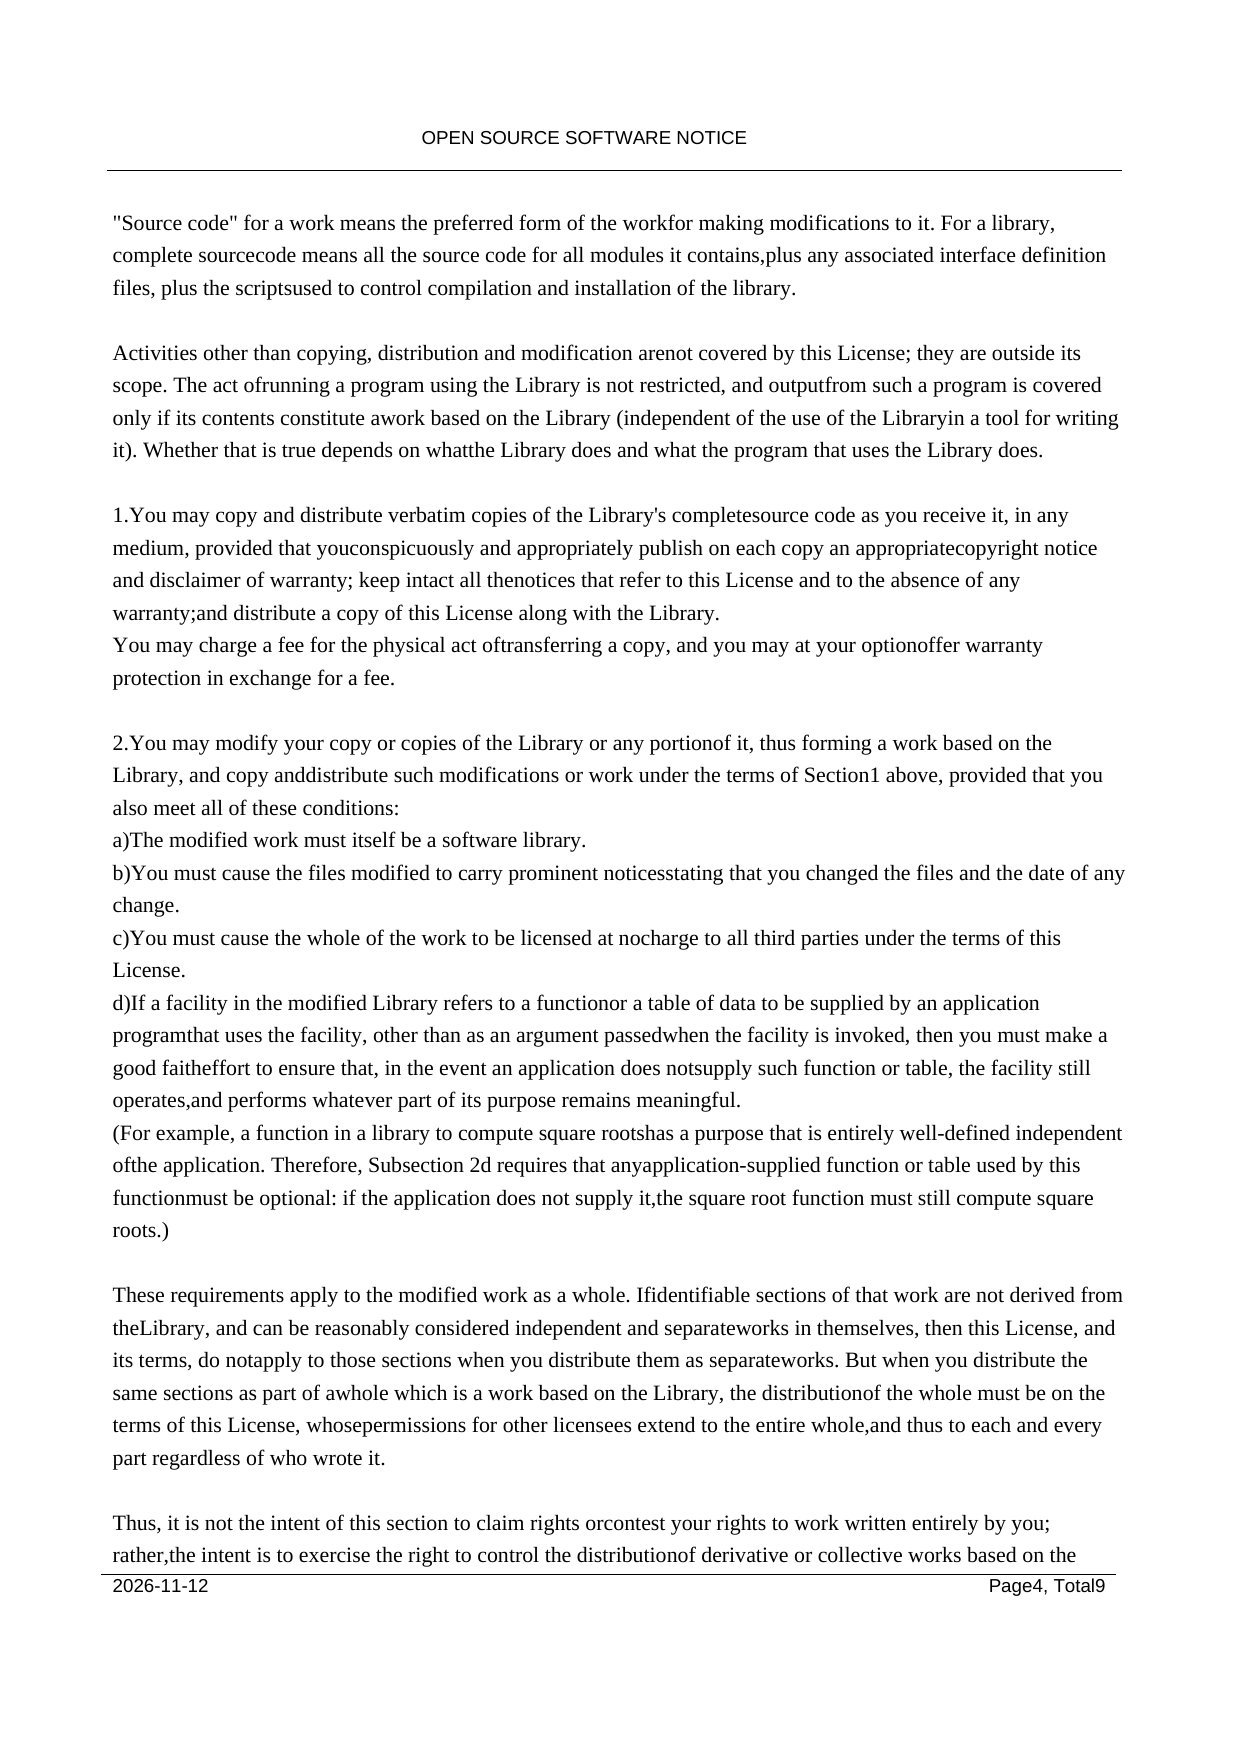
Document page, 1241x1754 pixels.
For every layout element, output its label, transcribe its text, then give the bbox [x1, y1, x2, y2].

text c)You must cause the whole of the work to be licensed at nocharge to all third parties under the terms of this License. [112, 921, 1128, 986]
text d)If a facility in the modified Library refers to a functionor a table of data to be supplied by an application programthat uses the facility, other than as an argument passedwhen the facility is invoked, then you must make a good faitheffort to ensure that, in the event an application does notsupply such function or table, the facility still operates,and performs whatever part of its purpose remains meaningful. [112, 986, 1128, 1116]
text a)The modified work must itself be a software library. [112, 824, 1128, 856]
text You may charge a fee for the physical act oftransferring a copy, and you may at your optionoffer warranty protection in exchange for a fee. [112, 629, 1128, 694]
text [112, 1506, 1128, 1571]
text 2.You may modify your copy or copies of the Library or any portionof it, thus forming a work based on the Library, and copy anddistribute such modifications or work under the terms of Section1 above, provided that you also meet all of these conditions: [112, 726, 1128, 824]
text Activities other than copying, distribution and modification arenot covered by this License; they are outside its scope. The act ofrunning a program using the Library is not restricted, and outputfrom such a program is covered only if its contents constitute awork based on the Library (independent of the use of the Libraryin a tool for writing it). Whether that is true depends on whatthe Library does and what the program that uses the Library does. [112, 336, 1128, 466]
text b)You must cause the files modified to carry prominent noticesstating that you changed the files and the date of any change. [112, 856, 1128, 921]
text (For example, a function in a library to compute square rootshas a purpose that is entirely well-defined independent ofthe application. Therefore, Subsection 2d requires that anyapplication-supplied function or table used by this functionmust be optional: if the application does not supply it,the square root function must still compute square roots.) [112, 1116, 1128, 1246]
text These requirements apply to the modified work as a whole. Ifidentifiable sections of that work are not derived from theLibrary, and can be reasonably considered independent and separateworks in themselves, then this License, and its terms, do notapply to those sections when you distribute them as separateworks. But when you distribute the same sections as part of awhole which is a work based on the Library, the distributionof the whole must be on the terms of this License, whosepermissions for other licensees extend to the entire whole,and thus to each and every part regardless of who wrote it. [112, 1279, 1128, 1474]
text 1.You may copy and distribute verbatim copies of the Library's completesource code as you receive it, in any medium, provided that youconspicuously and appropriately publish on each copy an appropriatecopyright notice and disclaimer of warranty; keep intact all thenotices that refer to this License and to the absence of any warranty;and distribute a copy of this License along with the Library. [112, 499, 1128, 629]
text "Source code" for a work means the preferred form of the workfor making modifications to it. For a library, complete sourcecode means all the source code for all modules it contains,plus any associated interface definition files, plus the scriptsused to control compilation and installation of the library. [112, 206, 1128, 304]
